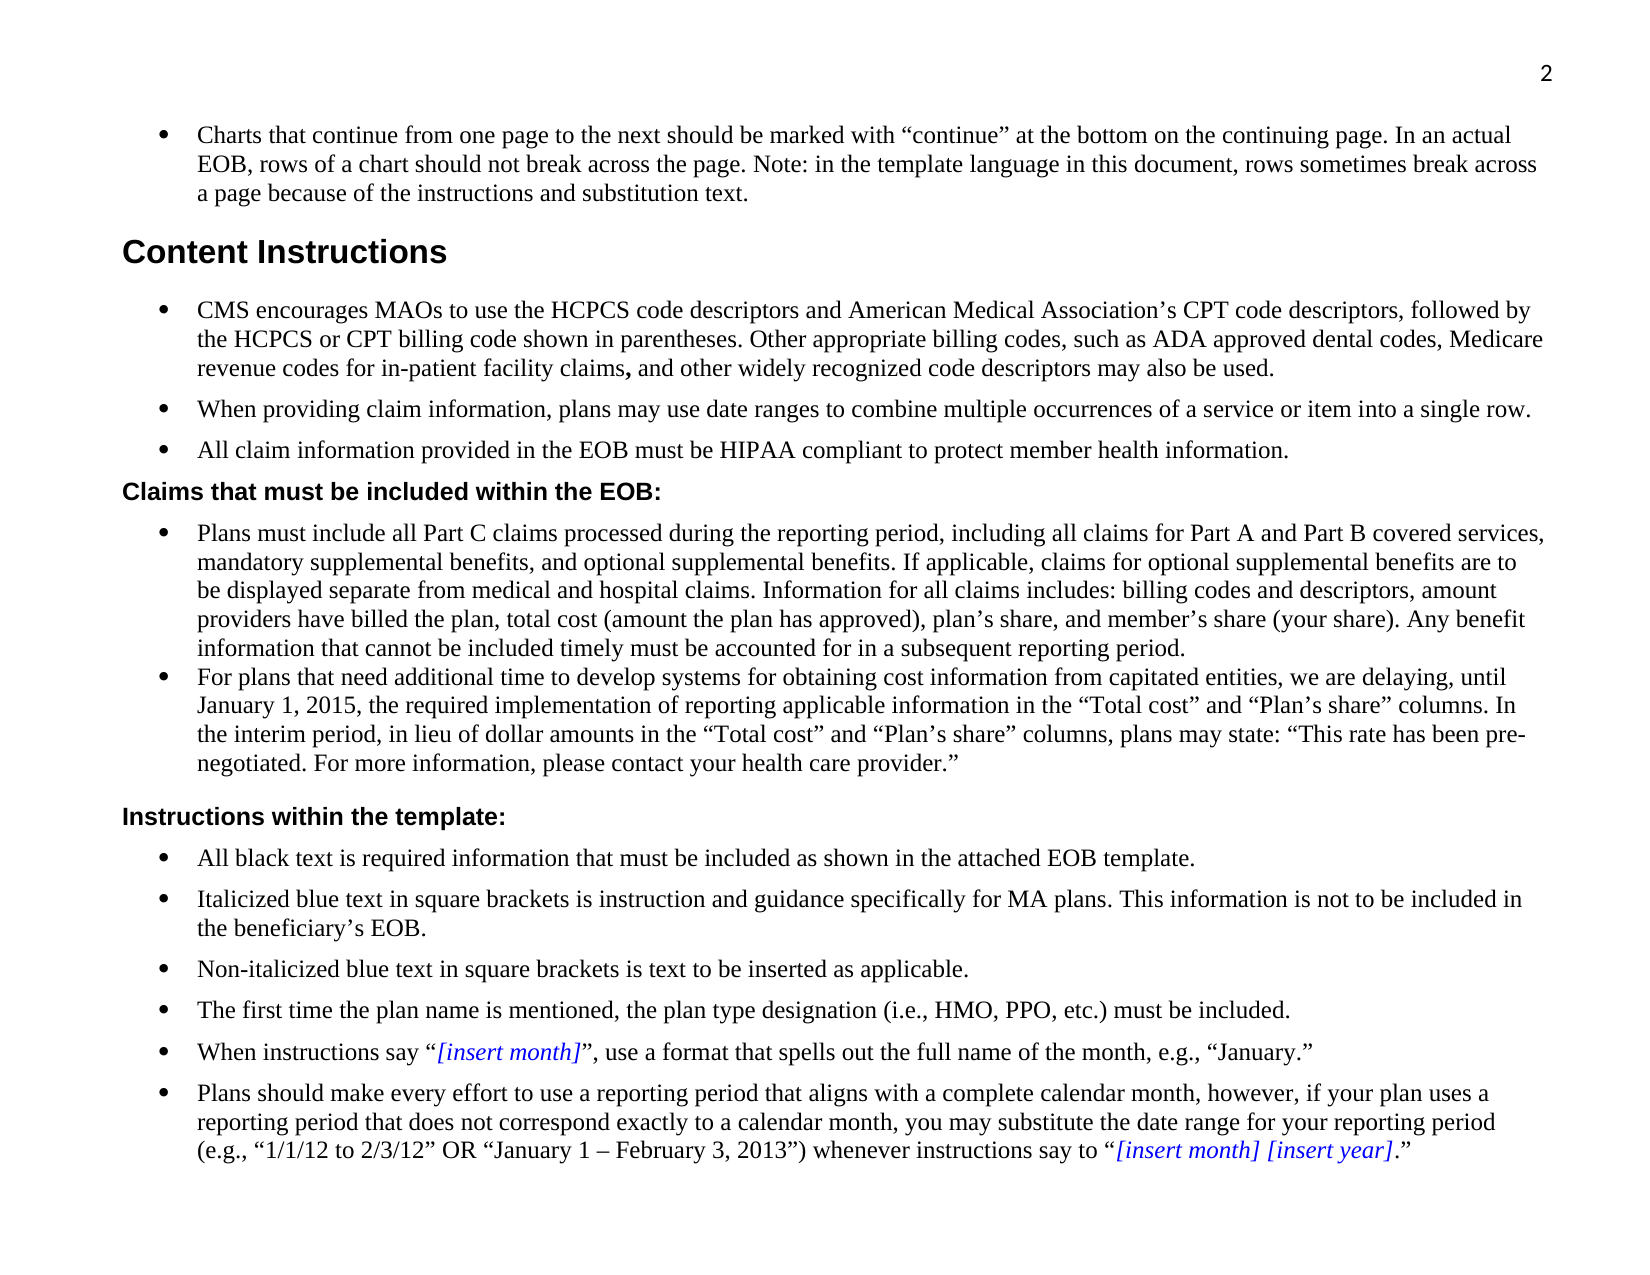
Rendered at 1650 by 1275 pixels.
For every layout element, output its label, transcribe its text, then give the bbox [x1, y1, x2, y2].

list Italicized blue text in square brackets is instruction and guidance specifically for MA plans. This information is not to be included in the beneficiary’s EOB. [159, 884, 1547, 942]
text Claims that must be included within the EOB: [122, 477, 1547, 505]
list Charts that continue from one page to the next should be marked with “continue” at the bottom on the continuing page. In an actual EOB, rows of a chart should not break across the page. Note: in the template language in this document, rows sometimes break across a page because of the instructions and substitution text. [159, 121, 1546, 207]
list For plans that need additional time to develop systems for obtaining cost information from capitated entities, we are delaying, until January 1, 2015, the required implementation of reporting applicable information in the “Total cost” and “Plan’s share” columns. In the interim period, in lieu of dollar amounts in the “Total cost” and “Plan’s share” columns, plans may state: “This rate has been pre-negotiated. For more information, please contact your health care provider.” [159, 662, 1547, 777]
subtitle CMS encourages MAOs to use the HCPCS code descriptors and American Medical Association’s CPT code descriptors, followed by the HCPCS or CPT billing code shown in parentheses. Other appropriate billing codes, such as ADA approved dental codes, Medicare revenue codes for in-patient facility claims, and other widely recognized code descriptors may also be used. [159, 295, 1547, 382]
list All claim information provided in the EOB must be HIPAA compliant to protect member health information. [159, 435, 1547, 464]
list Non-italicized blue text in square brackets is text to be inserted as applicable. [159, 954, 1547, 983]
list The first time the plan name is mentioned, the plan type designation (i.e., HMO, PPO, etc.) must be included. [159, 995, 1547, 1024]
list When instructions say “[insert month]”, use a format that spells out the full name of the month, e.g., “January.” [159, 1037, 1547, 1065]
subtitle Content Instructions [122, 232, 1547, 270]
list All black text is required information that must be included as shown in the attached EOB template. [159, 843, 1547, 872]
list Plans should make every effort to use a reporting period that aligns with a complete calendar month, however, if your plan uses a reporting period that does not correspond exactly to a calendar month, you may substitute the date range for your reporting period (e.g., “1/1/12 to 2/3/12” OR “January 1 – February 3, 2013”) whenever instructions say to “[insert month] [insert year].” [159, 1078, 1547, 1164]
list When providing claim information, plans may use date ranges to combine multiple occurrences of a service or item into a single row. [159, 394, 1547, 423]
list Plans must include all Part C claims processed during the reporting period, including all claims for Part A and Part B covered services, mandatory supplemental benefits, and optional supplemental benefits. If applicable, claims for optional supplemental benefits are to be displayed separate from medical and hospital claims. Information for all claims includes: billing codes and descriptors, amount providers have billed the plan, total cost (amount the plan has approved), plan’s share, and member’s share (your share). Any benefit information that cannot be included timely must be accounted for in a subsequent reporting period. [159, 518, 1547, 662]
subtitle Instructions within the template: [122, 802, 1547, 830]
